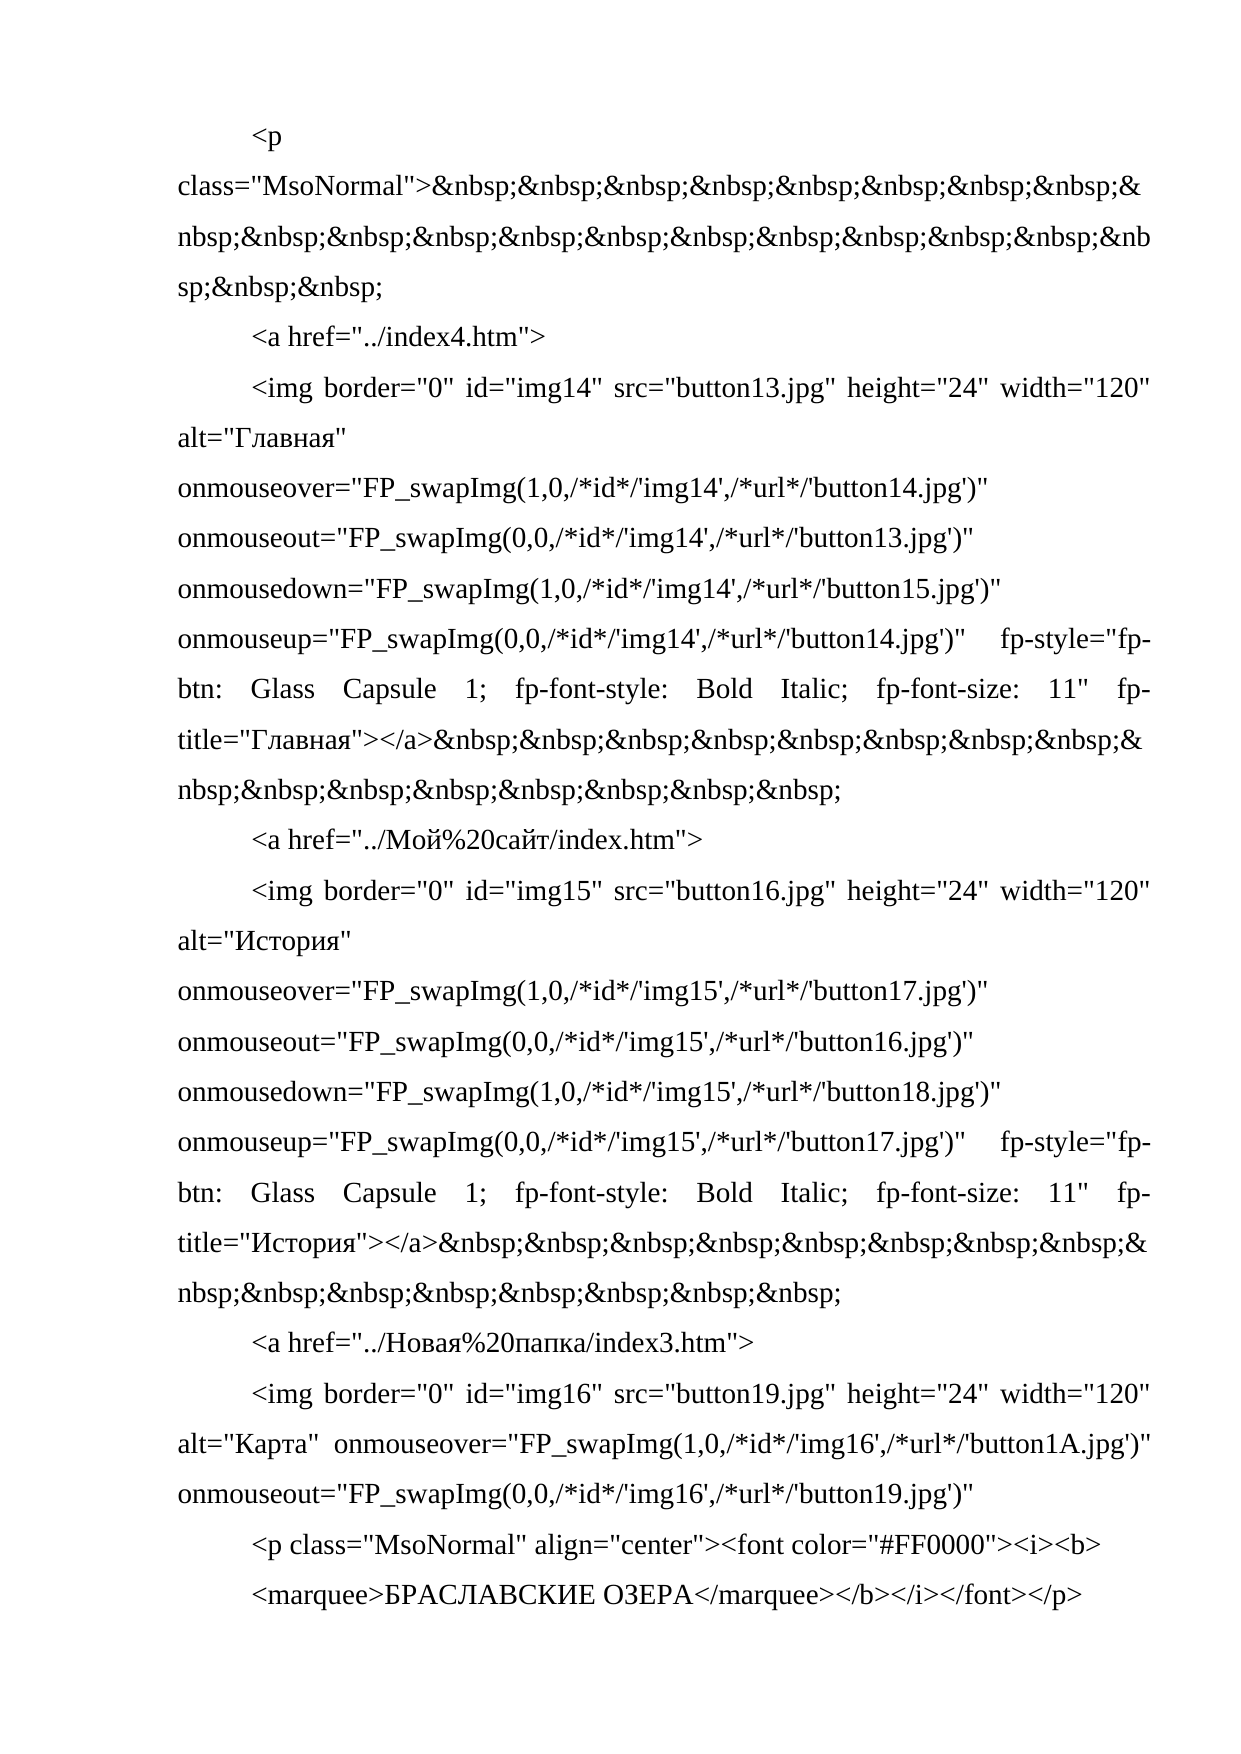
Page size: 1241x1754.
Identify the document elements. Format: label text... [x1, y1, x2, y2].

text <img border="0" id="img14" src="button13.jpg" height="24" width="120" alt="Главная" onmouseover="FP_swapImg(1,0,/*id*/'img14',/*url*/'button14.jpg')" onmouseout="FP_swapImg(0,0,/*id*/'img14',/*url*/'button13.jpg')" onmousedown="FP_swapImg(1,0,/*id*/'img14',/*url*/'button15.jpg')" onmouseup="FP_swapImg(0,0,/*id*/'img14',/*url*/'button14.jpg')" fp-style="fp-btn: Glass Capsule 1; fp-font-style: Bold Italic; fp-font-size: 11" fp-title="Главная"></a>&nbsp;&nbsp;&nbsp;&nbsp;&nbsp;&nbsp;&nbsp;&nbsp;&nbsp;&nbsp;&nbsp;&nbsp;&nbsp;&nbsp;&nbsp;&nbsp; [177, 370, 1152, 806]
text <img border="0" id="img16" src="button19.jpg" height="24" width="120" alt="Карта" onmouseover="FP_swapImg(1,0,/*id*/'img16',/*url*/'button1A.jpg')" onmouseout="FP_swapImg(0,0,/*id*/'img16',/*url*/'button19.jpg')" [177, 1376, 1152, 1510]
text <marquee>БРАСЛАВСКИЕ ОЗЕРА</marquee></b></i></font></p> [177, 1577, 1152, 1611]
text <img border="0" id="img15" src="button16.jpg" height="24" width="120" alt="История" onmouseover="FP_swapImg(1,0,/*id*/'img15',/*url*/'button17.jpg')" onmouseout="FP_swapImg(0,0,/*id*/'img15',/*url*/'button16.jpg')" onmousedown="FP_swapImg(1,0,/*id*/'img15',/*url*/'button18.jpg')" onmouseup="FP_swapImg(0,0,/*id*/'img15',/*url*/'button17.jpg')" fp-style="fp-btn: Glass Capsule 1; fp-font-style: Bold Italic; fp-font-size: 11" fp-title="История"></a>&nbsp;&nbsp;&nbsp;&nbsp;&nbsp;&nbsp;&nbsp;&nbsp;&nbsp;&nbsp;&nbsp;&nbsp;&nbsp;&nbsp;&nbsp;&nbsp; [177, 873, 1152, 1309]
text <p class="MsoNormal">&nbsp;&nbsp;&nbsp;&nbsp;&nbsp;&nbsp;&nbsp;&nbsp;&nbsp;&nbsp;&nbsp;&nbsp;&nbsp;&nbsp;&nbsp;&nbsp;&nbsp;&nbsp;&nbsp;&nbsp;&nbsp;&nbsp; [177, 118, 1152, 303]
text <a href="../Мой%20сайт/index.htm"> [177, 822, 1152, 856]
text <p class="MsoNormal" align="center"><font color="#FF0000"><i><b> [177, 1527, 1152, 1560]
text <a href="../index4.htm"> [177, 319, 1152, 353]
text <a href="../Новая%20папка/index3.htm"> [177, 1326, 1152, 1359]
